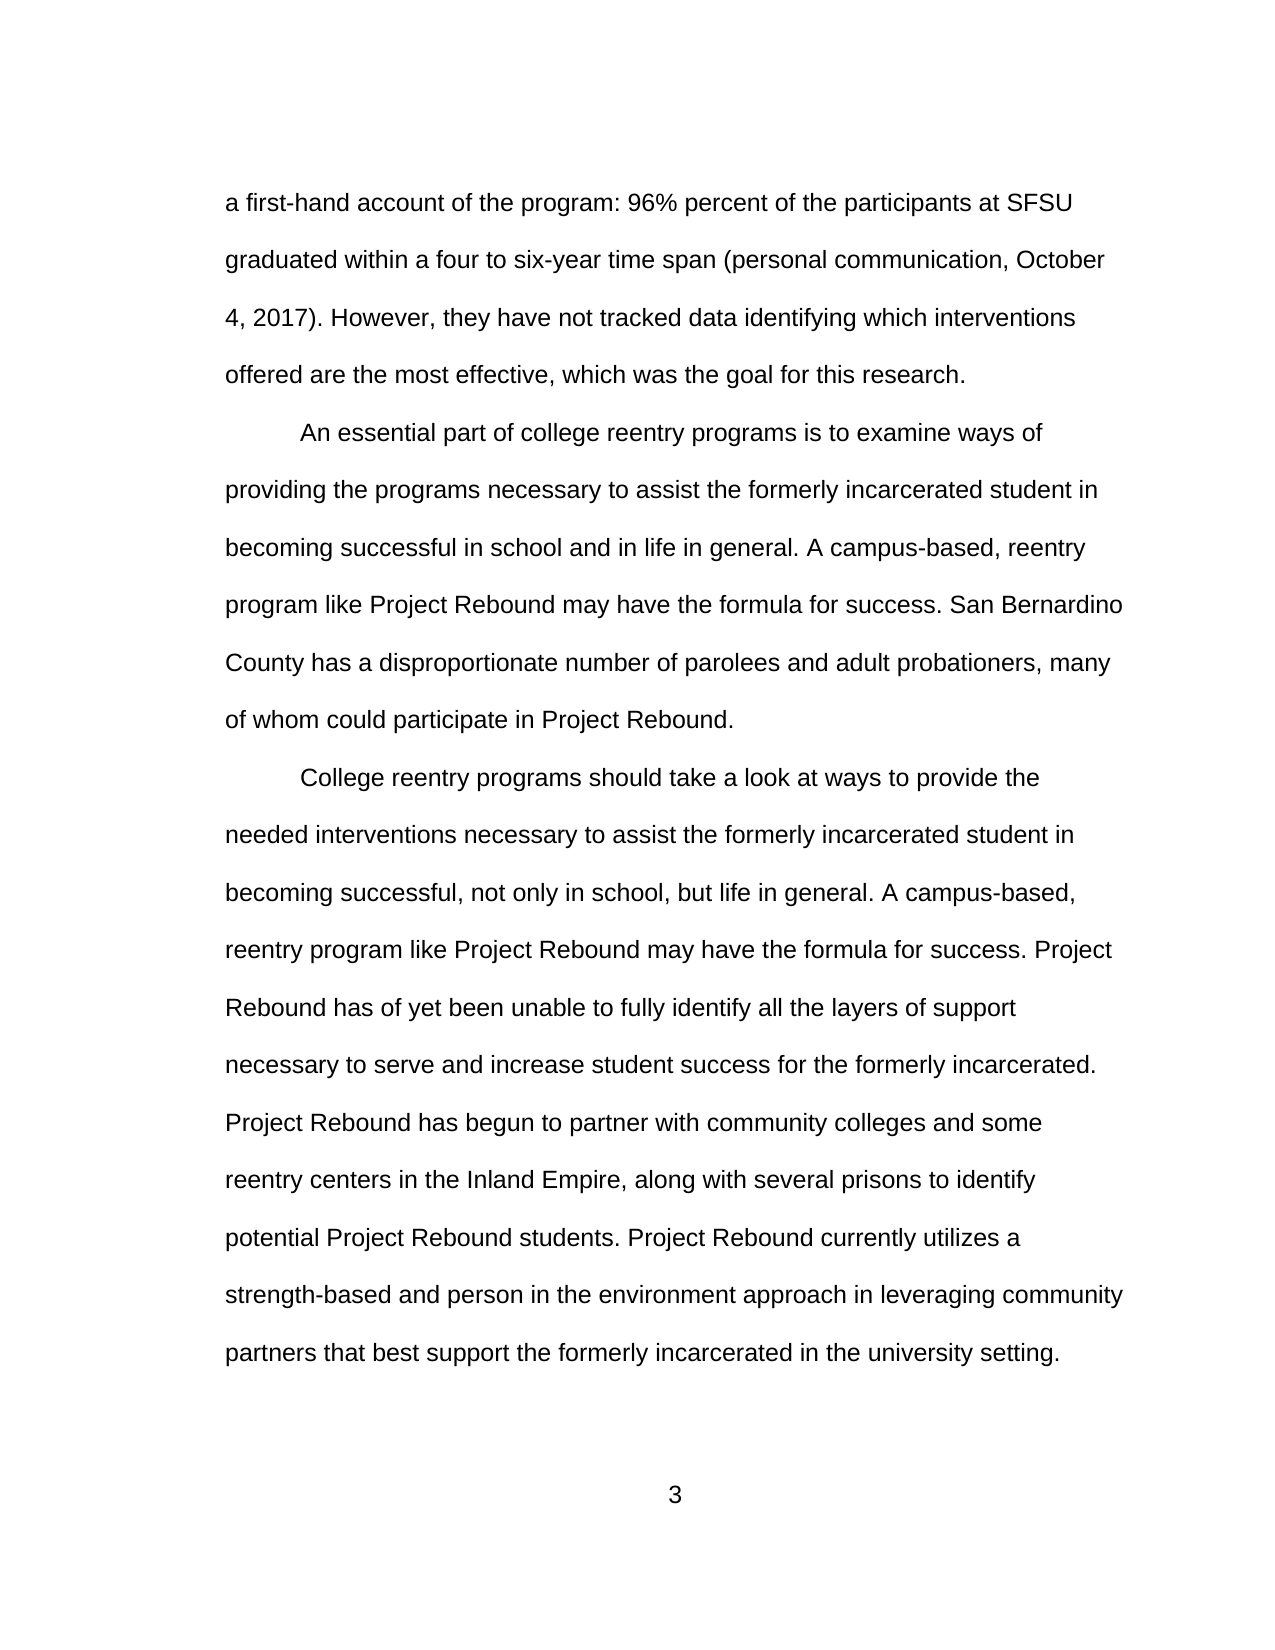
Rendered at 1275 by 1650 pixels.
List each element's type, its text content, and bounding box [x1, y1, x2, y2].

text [225, 187, 1125, 389]
text An essential part of college reentry programs is to examine ways of providing the programs necessary to assist the formerly incarcerated student in becoming successful in school and in life in general. A campus-based, reentry program like Project Rebound may have the formula for success. San Bernardino County has a disproportionate number of parolees and adult probationers, many of whom could participate in Project Rebound. [225, 417, 1125, 734]
text College reentry programs should take a look at ways to provide the needed interventions necessary to assist the formerly incarcerated student in becoming successful, not only in school, but life in general. A campus-based, reentry program like Project Rebound may have the formula for success. Project Rebound has of yet been unable to fully identify all the layers of support necessary to serve and increase student success for the formerly incarcerated. Project Rebound has begun to partner with community colleges and some reentry centers in the Inland Empire, along with several prisons to identify potential Project Rebound students. Project Rebound currently utilizes a strength-based and person in the environment approach in leveraging community partners that best support the formerly incarcerated in the university setting. [225, 762, 1125, 1366]
